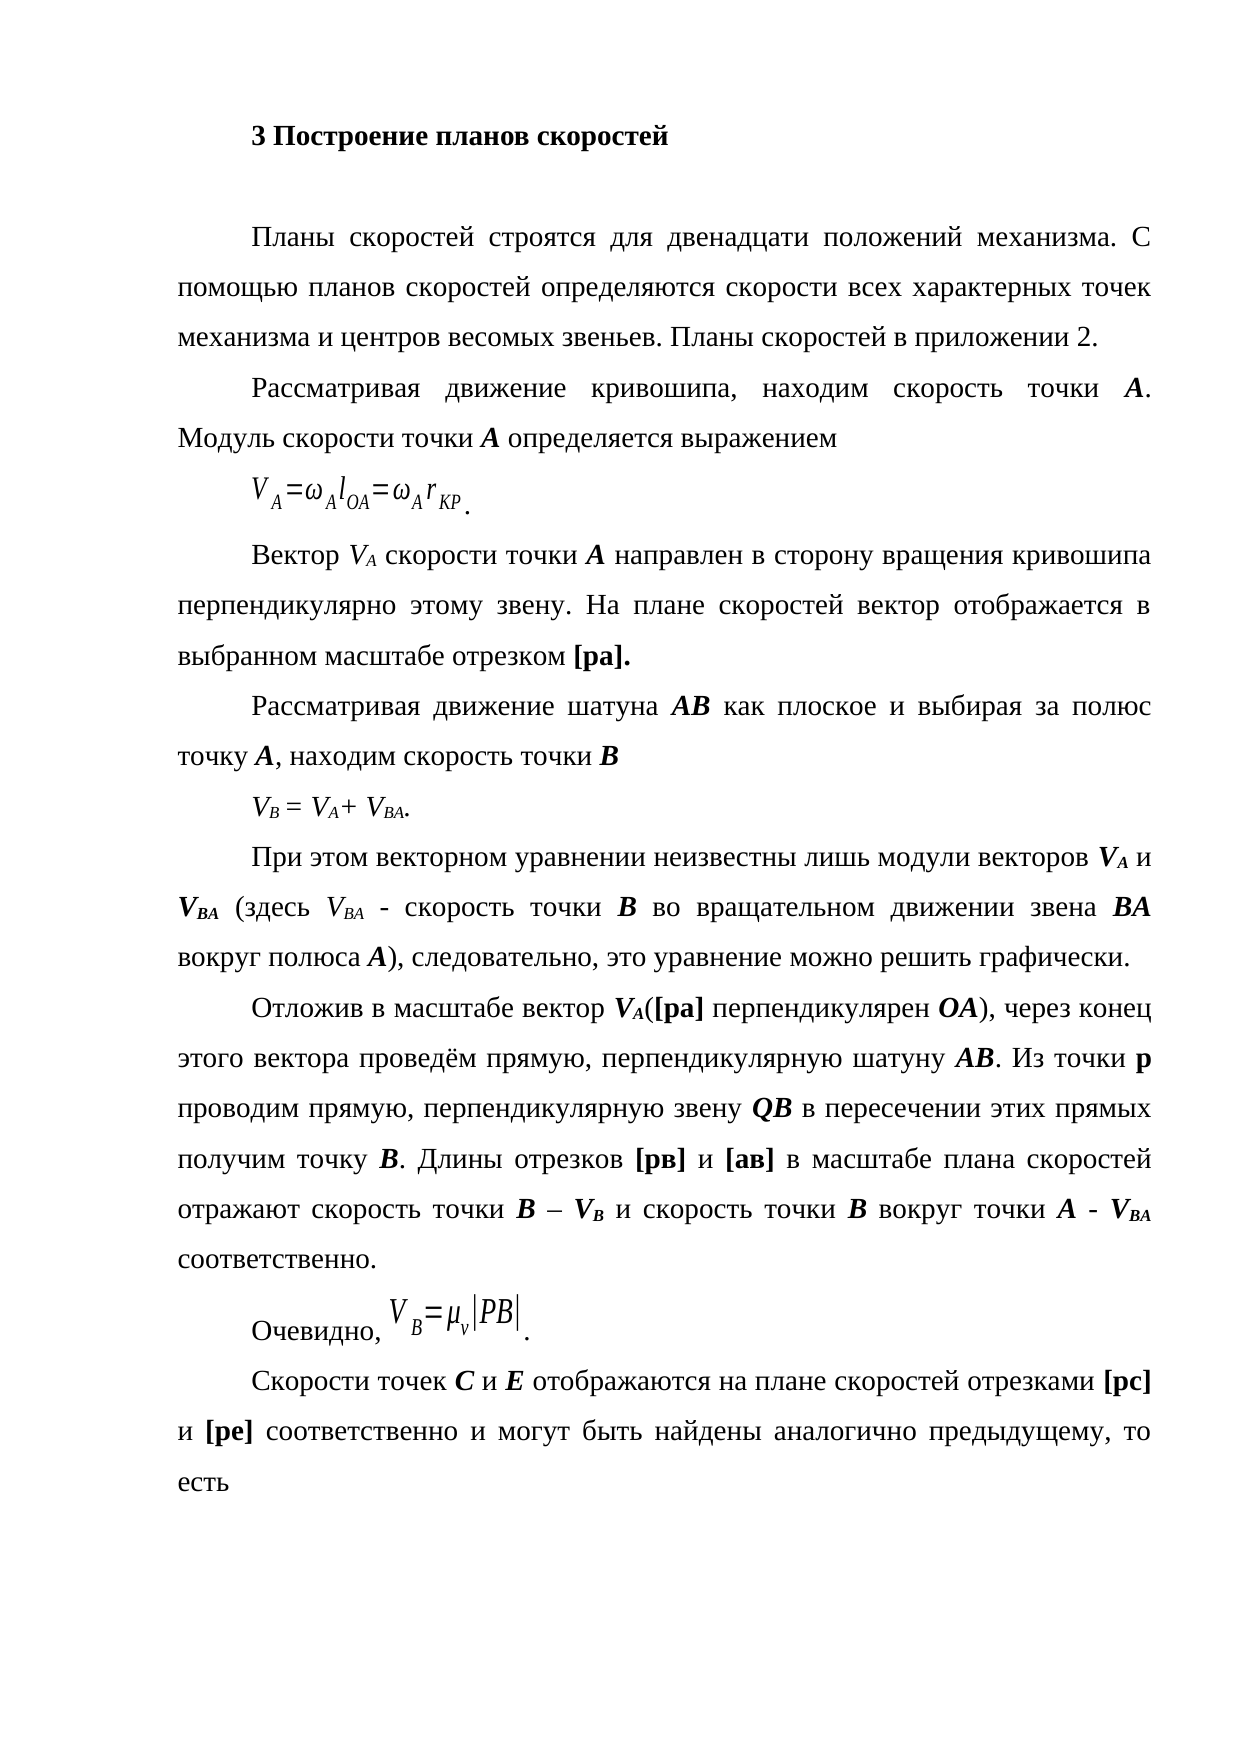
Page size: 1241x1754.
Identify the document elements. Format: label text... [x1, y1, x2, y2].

text Скорости точек С и Е отображаются на плане скоростей отрезками [рс] и [ре] соответственно и могут быть найдены аналогично предыдущему, то есть [177, 1363, 1152, 1497]
text Рассматривая движение шатуна АВ как плоское и выбирая за полюс точку А, находим скорость точки В [177, 688, 1152, 772]
text Отложив в масштабе вектор VА([ра] перпендикулярен ОА), через конец этого вектора проведём прямую, перпендикулярную шатуну АВ. Из точки р проводим прямую, перпендикулярную звену QB в пересечении этих прямых получим точку В. Длины отрезков [рв] и [ав] в масштабе плана скоростей отражают скорость точки В – VВ и скорость точки В вокруг точки А - VВА соответственно. [177, 990, 1152, 1275]
text Очевидно, . [177, 1292, 1152, 1346]
text . [177, 470, 1152, 520]
text Рассматривая движение кривошипа, находим скорость точки А. Модуль скорости точки А определяется выражением [177, 370, 1152, 453]
text Планы скоростей строятся для двенадцати положений механизма. С помощью планов скоростей определяются скорости всех характерных точек механизма и центров весомых звеньев. Планы скоростей в приложении 2. [177, 219, 1152, 353]
text При этом векторном уравнении неизвестны лишь модули векторов VА и VВА (здесь VВА - скорость точки В во вращательном движении звена ВА вокруг полюса А), следовательно, это уравнение можно решить графически. [177, 839, 1152, 973]
subtitle 3 Построение планов скоростей [177, 118, 1152, 152]
text VВ = VА+ VВА. [177, 789, 1152, 822]
text Вектор VA скорости точки А направлен в сторону вращения кривошипа перпендикулярно этому звену. На плане скоростей вектор отображается в выбранном масштабе отрезком [ра]. [177, 537, 1152, 671]
